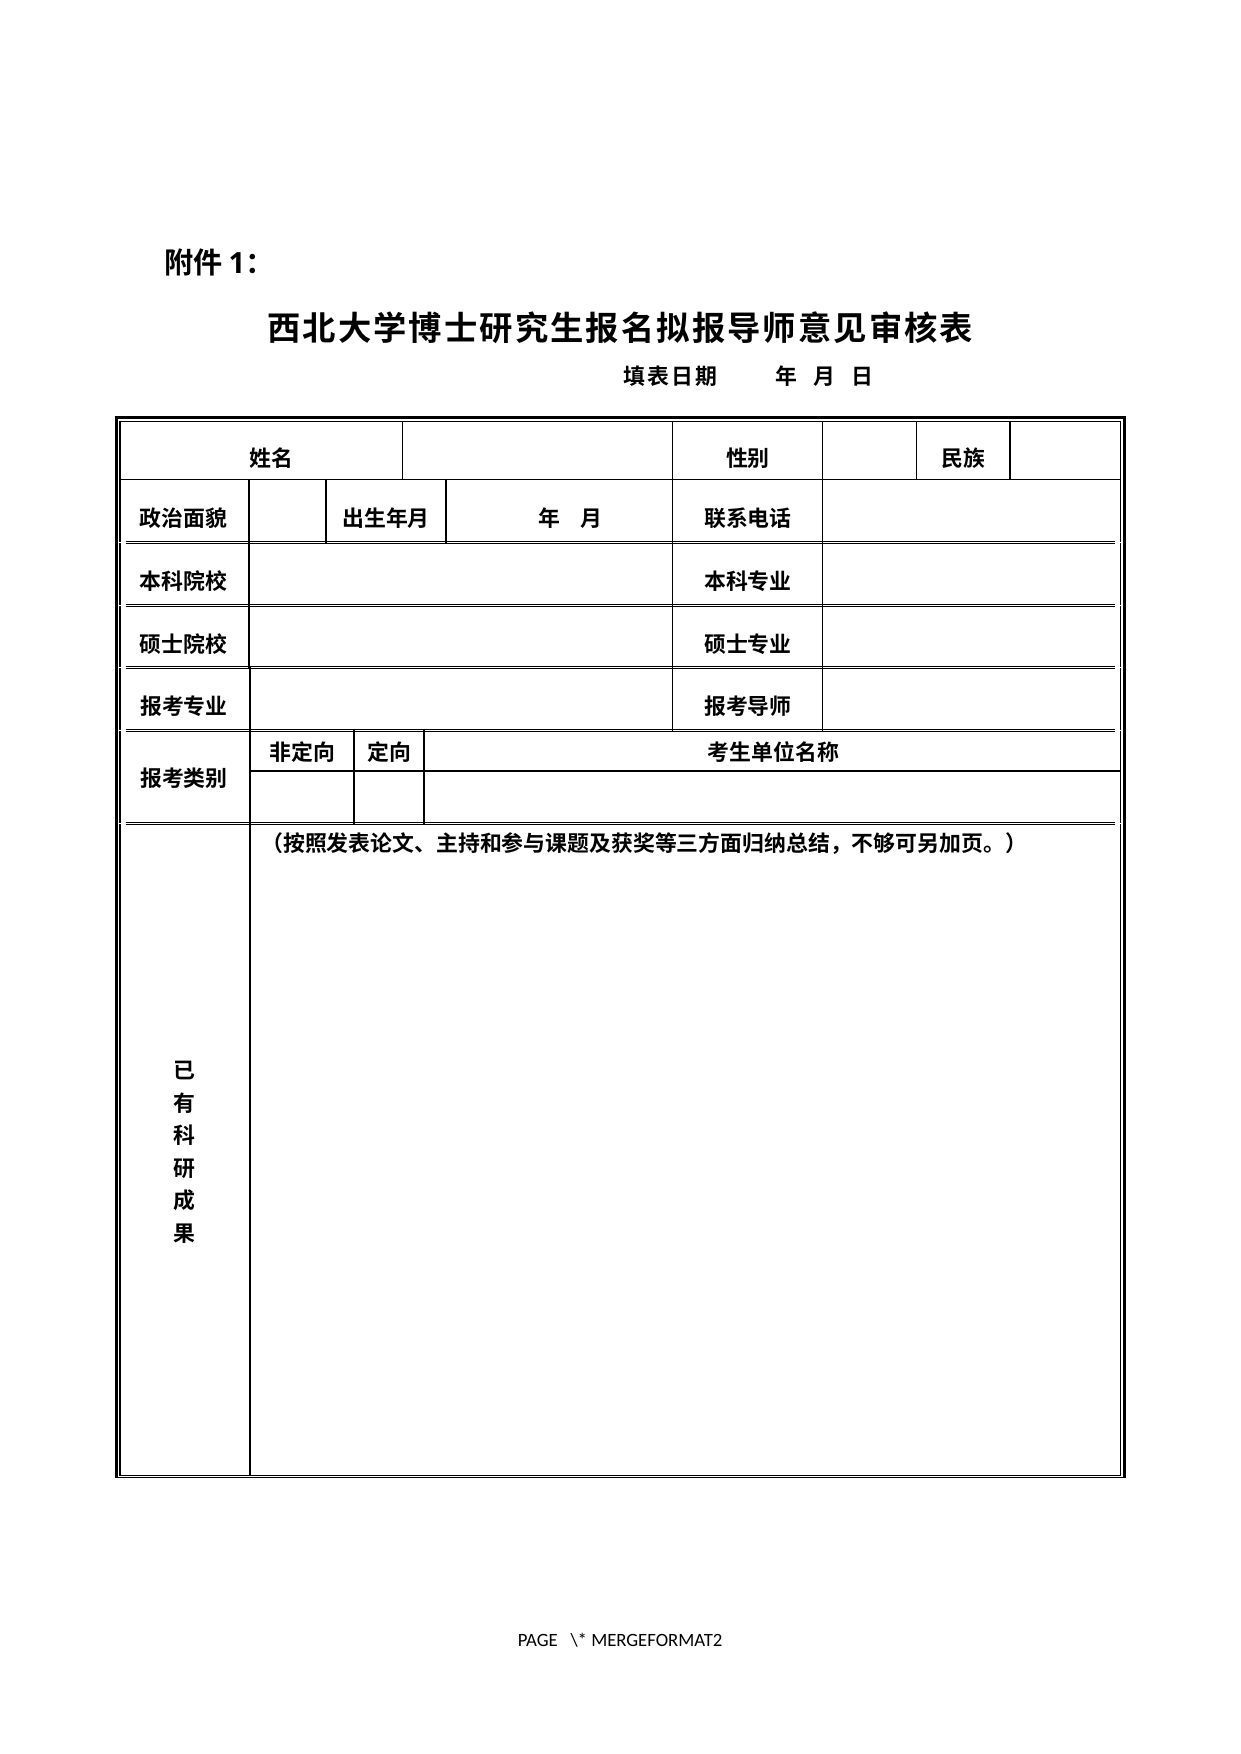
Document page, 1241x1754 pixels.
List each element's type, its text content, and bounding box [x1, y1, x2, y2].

table_cell 联系电话 [673, 480, 822, 541]
table_cell 已 有 科 研 成 果 [118, 822, 249, 1475]
table_cell [823, 480, 1120, 541]
table_cell [355, 772, 423, 822]
table_header 性别 [673, 422, 822, 478]
table_cell 硕士专业 [673, 607, 822, 666]
table_cell [251, 772, 353, 822]
table_cell 报考导师 [673, 669, 822, 728]
table_cell 本科专业 [673, 544, 822, 603]
table_cell [823, 666, 1123, 728]
table_cell 硕士院校 [121, 604, 248, 666]
text 西北大学博士研究生报名拟报导师意见审核表 [164, 293, 1076, 358]
text 填表日期 年 月 日 [164, 358, 1076, 391]
table_cell [251, 669, 672, 728]
text 附件1： [164, 228, 1076, 293]
table_header [403, 422, 672, 478]
table_cell [823, 541, 1123, 603]
table_cell 考生单位名称 [425, 729, 1120, 770]
table_header 姓名 [121, 422, 402, 478]
table_cell 出生年月 [327, 480, 445, 541]
table_cell 报考专业 [118, 666, 249, 728]
table_header [823, 422, 916, 478]
table_cell 报考类别 [121, 729, 249, 822]
table_cell 政治面貌 [121, 480, 248, 541]
table_cell [250, 607, 672, 666]
table_header [1011, 422, 1120, 478]
table_cell [823, 604, 1120, 666]
table_cell 本科院校 [118, 541, 248, 603]
table_cell 年 月 [447, 480, 672, 541]
table_cell 定向 [355, 732, 423, 770]
table_header 民族 [917, 422, 1009, 478]
table_cell 非定向 [251, 732, 353, 770]
table_cell （按照发表论文、主持和参与课题及获奖等三方面归纳总结，不够可另加页。） [251, 822, 1123, 1475]
table_cell [425, 772, 1120, 822]
table_cell [250, 544, 672, 603]
table_cell [250, 480, 325, 541]
